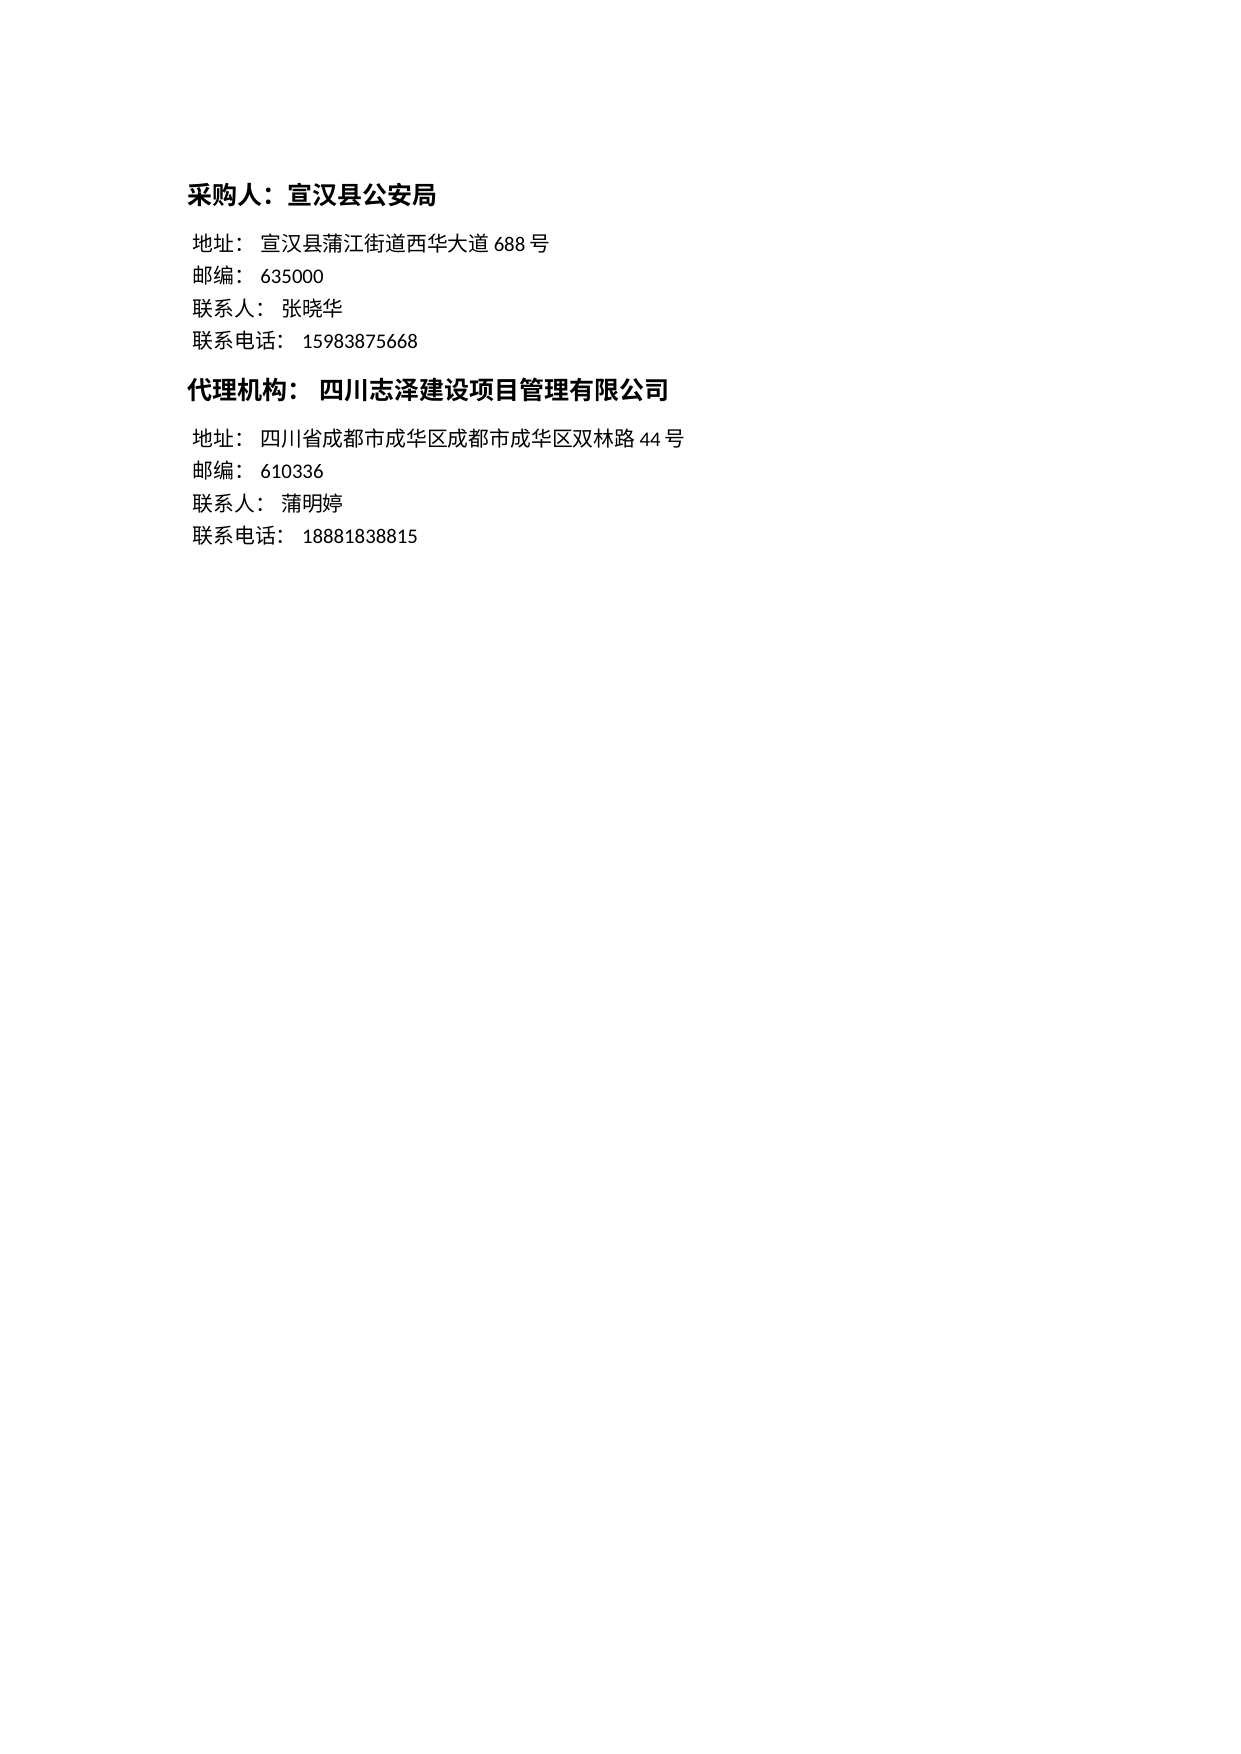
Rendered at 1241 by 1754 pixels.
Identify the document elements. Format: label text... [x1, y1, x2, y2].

text 代理机构： 四川志泽建设项目管理有限公司 [187, 357, 1053, 422]
text 邮编： 610336 [187, 454, 1053, 487]
text 联系电话： 18881838815 [187, 519, 1053, 552]
text 地址： 宣汉县蒲江街道西华大道688号 [187, 227, 1053, 259]
text 邮编： 635000 [187, 259, 1053, 292]
text 联系人： 蒲明婷 [187, 487, 1053, 519]
text 地址： 四川省成都市成华区成都市成华区双林路44号 [187, 422, 1053, 454]
text 采购人：宣汉县公安局 [187, 162, 1053, 227]
text 联系人： 张晓华 [187, 292, 1053, 324]
text 联系电话： 15983875668 [187, 324, 1053, 357]
